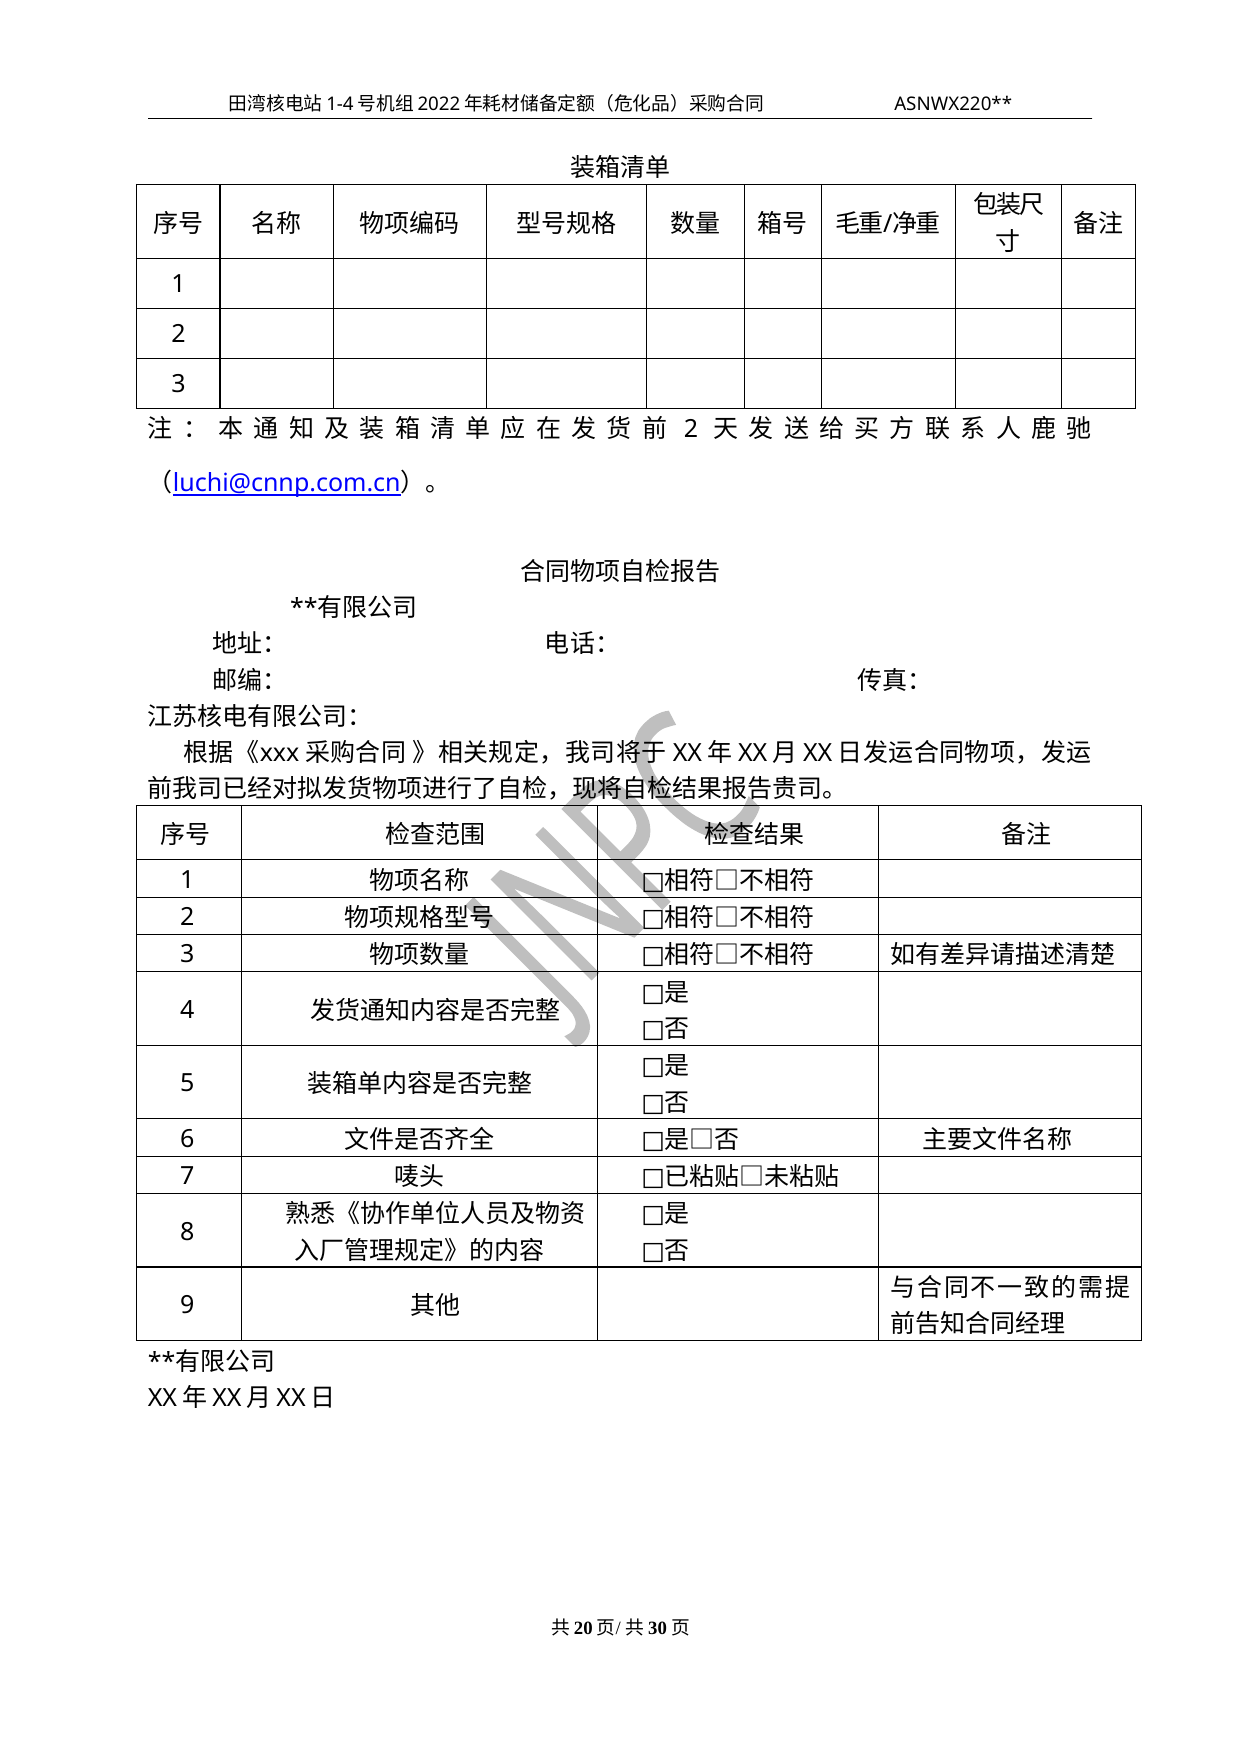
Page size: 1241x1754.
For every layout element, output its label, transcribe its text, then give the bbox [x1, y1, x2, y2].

table_cell [879, 1194, 1141, 1266]
table_cell [487, 309, 646, 357]
table_header 箱号 [745, 185, 821, 257]
table_cell [745, 359, 821, 407]
table_cell 主要文件名称 [879, 1119, 1141, 1156]
table_cell 2 [137, 309, 219, 357]
table_header 数量 [647, 185, 744, 257]
table_cell [334, 309, 486, 357]
table_header 检查结果 [598, 806, 878, 859]
table_header 序号 [137, 185, 219, 257]
table_cell [221, 309, 333, 357]
table_cell 文件是否齐全 [242, 1119, 597, 1156]
table_cell 6 [137, 1119, 241, 1156]
text 根据《xxx采购合同 》相关规定，我司将于XX年XX月XX日发运合同物项，发运前我司已经对拟发货物项进行了自检，现将自检结果报告贵司。 [148, 733, 1092, 805]
text 江苏核电有限公司： [148, 696, 1092, 733]
table_cell 唛头 [242, 1157, 597, 1193]
table_cell [956, 309, 1061, 357]
table_cell 1 [137, 860, 241, 897]
table_cell 熟悉《协作单位人员及物资入厂管理规定》的内容 [242, 1194, 597, 1266]
table_cell [647, 359, 744, 407]
table_cell 物项名称 [242, 860, 597, 897]
table_cell 发货通知内容是否完整 [242, 972, 597, 1045]
table_cell [487, 259, 646, 307]
table_cell □是 □否 [598, 972, 878, 1045]
table_cell [879, 898, 1141, 934]
table_cell □相符□不相符 [598, 898, 878, 934]
table_cell [334, 259, 486, 307]
table_cell □是 □否 [598, 1046, 878, 1118]
table_cell 3 [137, 935, 241, 971]
text 邮编： 传真： [148, 660, 1092, 696]
text 地址： 电话： [148, 624, 1092, 660]
table_cell [598, 1268, 878, 1340]
text 注：本通知及装箱清单应在发货前2天发送给买方联系人鹿驰（luchi@cnnp.com.cn）。 [148, 409, 1092, 499]
table_cell [879, 1046, 1141, 1118]
table_cell 7 [137, 1157, 241, 1193]
table_cell □是□否 [598, 1119, 878, 1156]
table_cell [956, 359, 1061, 407]
table_cell 与合同不一致的需提前告知合同经理 [879, 1268, 1141, 1340]
table_cell □是 □否 [598, 1194, 878, 1266]
table_header 备注 [879, 806, 1141, 859]
table_cell 3 [137, 359, 219, 407]
table_cell 8 [137, 1194, 241, 1266]
table_cell 物项数量 [242, 935, 597, 971]
table_header 毛重/净重 [822, 185, 955, 257]
table_cell [1062, 309, 1135, 357]
table_cell [879, 1157, 1141, 1193]
table_header 型号规格 [487, 185, 646, 257]
table_cell [647, 259, 744, 307]
table_header 物项编码 [334, 185, 486, 257]
text **有限公司 [148, 1341, 1092, 1377]
table_header 包装尺寸 [956, 185, 1061, 257]
table_cell 装箱单内容是否完整 [242, 1046, 597, 1118]
table_header 检查范围 [242, 806, 597, 859]
table_cell 其他 [242, 1268, 597, 1340]
table_cell □相符□不相符 [598, 860, 878, 897]
table_cell [745, 259, 821, 307]
table_cell [487, 359, 646, 407]
table_header 名称 [221, 185, 333, 257]
table_cell 5 [137, 1046, 241, 1118]
table_header 备注 [1062, 185, 1135, 257]
table_cell [1062, 259, 1135, 307]
table_cell [879, 972, 1141, 1045]
table_cell 如有差异请描述清楚 [879, 935, 1141, 971]
table_cell [647, 309, 744, 357]
table_cell [822, 309, 955, 357]
table_cell [221, 259, 333, 307]
text 合同物项自检报告 [148, 551, 1092, 588]
table_cell [334, 359, 486, 407]
table_cell [956, 259, 1061, 307]
table_header 序号 [137, 806, 241, 859]
text **有限公司 [148, 588, 1092, 624]
table_cell [745, 309, 821, 357]
text XX年XX月XX日 [148, 1377, 1092, 1413]
table_cell [822, 359, 955, 407]
table_cell [879, 860, 1141, 897]
table_cell [1062, 359, 1135, 407]
table_cell [822, 259, 955, 307]
text 装箱清单 [148, 148, 1092, 184]
table_cell 9 [137, 1268, 241, 1340]
table_cell 1 [137, 259, 219, 307]
table_cell □已粘贴□未粘贴 [598, 1157, 878, 1193]
table_cell 4 [137, 972, 241, 1045]
table_cell 物项规格型号 [242, 898, 597, 934]
table_cell □相符□不相符 [598, 935, 878, 971]
table_cell [221, 359, 333, 407]
table_cell 2 [137, 898, 241, 934]
